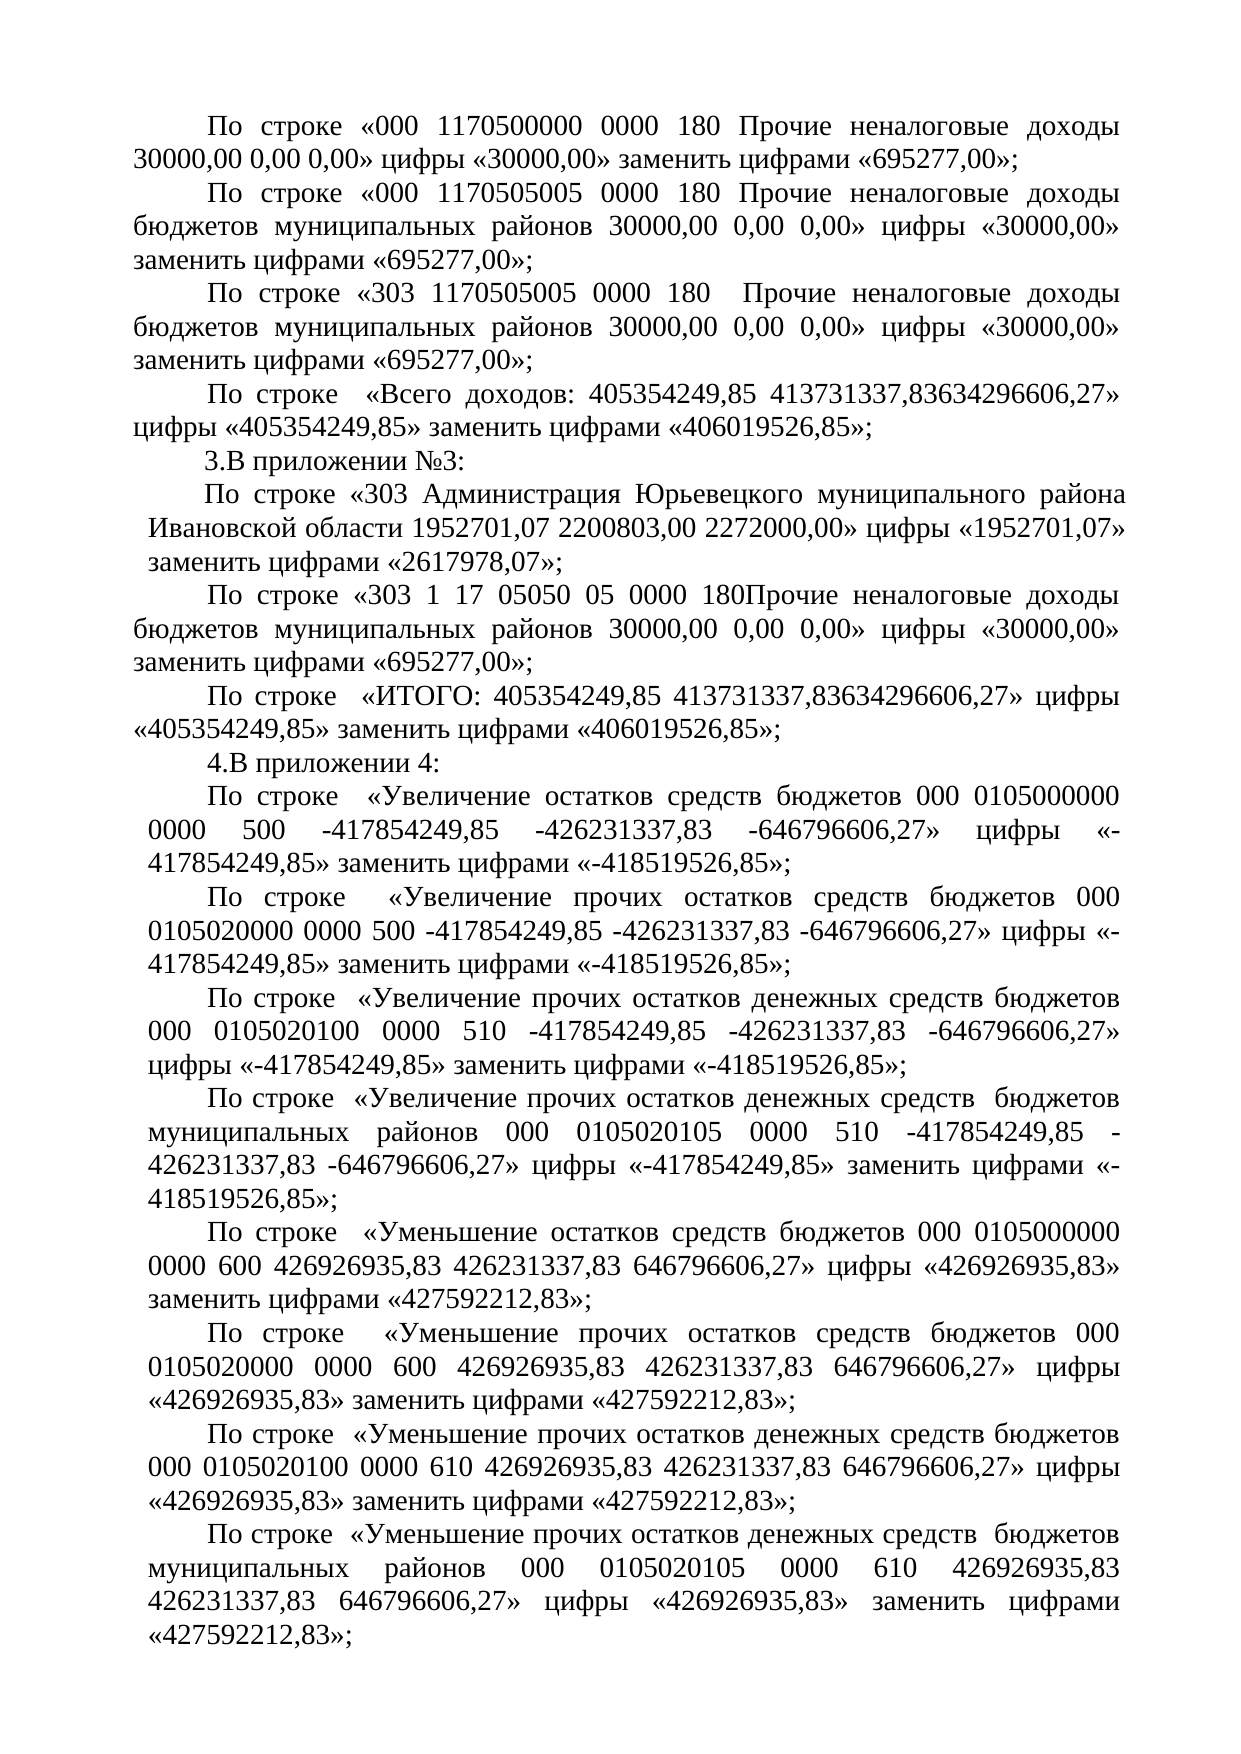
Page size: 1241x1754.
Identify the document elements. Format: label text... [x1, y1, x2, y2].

text По строке «303 1170505005 0000 180 Прочие неналоговые доходы бюджетов муниципальных районов 30000,00 0,00 0,00» цифры «30000,00» заменить цифрами «695277,00»; [133, 275, 1121, 376]
text По строке «Уменьшение прочих остатков денежных средств бюджетов муниципальных районов 000 0105020105 0000 610 426926935,83 426231337,83 646796606,27» цифры «426926935,83» заменить цифрами «427592212,83»; [148, 1516, 1121, 1651]
text По строке «Всего доходов: 405354249,85 413731337,83634296606,27» цифры «405354249,85» заменить цифрами «406019526,85»; [133, 376, 1121, 443]
text По строке «Уменьшение остатков средств бюджетов 000 0105000000 0000 600 426926935,83 426231337,83 646796606,27» цифры «426926935,83» заменить цифрами «427592212,83»; [148, 1214, 1121, 1315]
text По строке «Увеличение прочих остатков средств бюджетов 000 0105020000 0000 500 -417854249,85 -426231337,83 -646796606,27» цифры «-417854249,85» заменить цифрами «-418519526,85»; [148, 879, 1121, 980]
text По строке «Уменьшение прочих остатков средств бюджетов 000 0105020000 0000 600 426926935,83 426231337,83 646796606,27» цифры «426926935,83» заменить цифрами «427592212,83»; [148, 1315, 1121, 1416]
text По строке «000 1170500000 0000 180 Прочие неналоговые доходы 30000,00 0,00 0,00» цифры «30000,00» заменить цифрами «695277,00»; [133, 108, 1121, 175]
text По строке «Уменьшение прочих остатков денежных средств бюджетов 000 0105020100 0000 610 426926935,83 426231337,83 646796606,27» цифры «426926935,83» заменить цифрами «427592212,83»; [148, 1416, 1121, 1516]
text По строке «Увеличение прочих остатков денежных средств бюджетов муниципальных районов 000 0105020105 0000 510 -417854249,85 -426231337,83 -646796606,27» цифры «-417854249,85» заменить цифрами «-418519526,85»; [148, 1080, 1121, 1214]
text По строке «000 1170505005 0000 180 Прочие неналоговые доходы бюджетов муниципальных районов 30000,00 0,00 0,00» цифры «30000,00» заменить цифрами «695277,00»; [133, 175, 1121, 275]
text По строке «303 Администрация Юрьевецкого муниципального района Ивановской области 1952701,07 2200803,00 2272000,00» цифры «1952701,07» заменить цифрами «2617978,07»; [148, 477, 1127, 577]
text По строке «Увеличение остатков средств бюджетов 000 0105000000 0000 500 -417854249,85 -426231337,83 -646796606,27» цифры «-417854249,85» заменить цифрами «-418519526,85»; [148, 778, 1121, 879]
text По строке «Увеличение прочих остатков денежных средств бюджетов 000 0105020100 0000 510 -417854249,85 -426231337,83 -646796606,27» цифры «-417854249,85» заменить цифрами «-418519526,85»; [148, 980, 1121, 1080]
text По строке «ИТОГО: 405354249,85 413731337,83634296606,27» цифры «405354249,85» заменить цифрами «406019526,85»; [133, 678, 1121, 745]
text 3.В приложении №3: [148, 443, 1127, 477]
text По строке «303 1 17 05050 05 0000 180Прочие неналоговые доходы бюджетов муниципальных районов 30000,00 0,00 0,00» цифры «30000,00» заменить цифрами «695277,00»; [133, 577, 1121, 678]
text 4.В приложении 4: [148, 745, 1121, 778]
